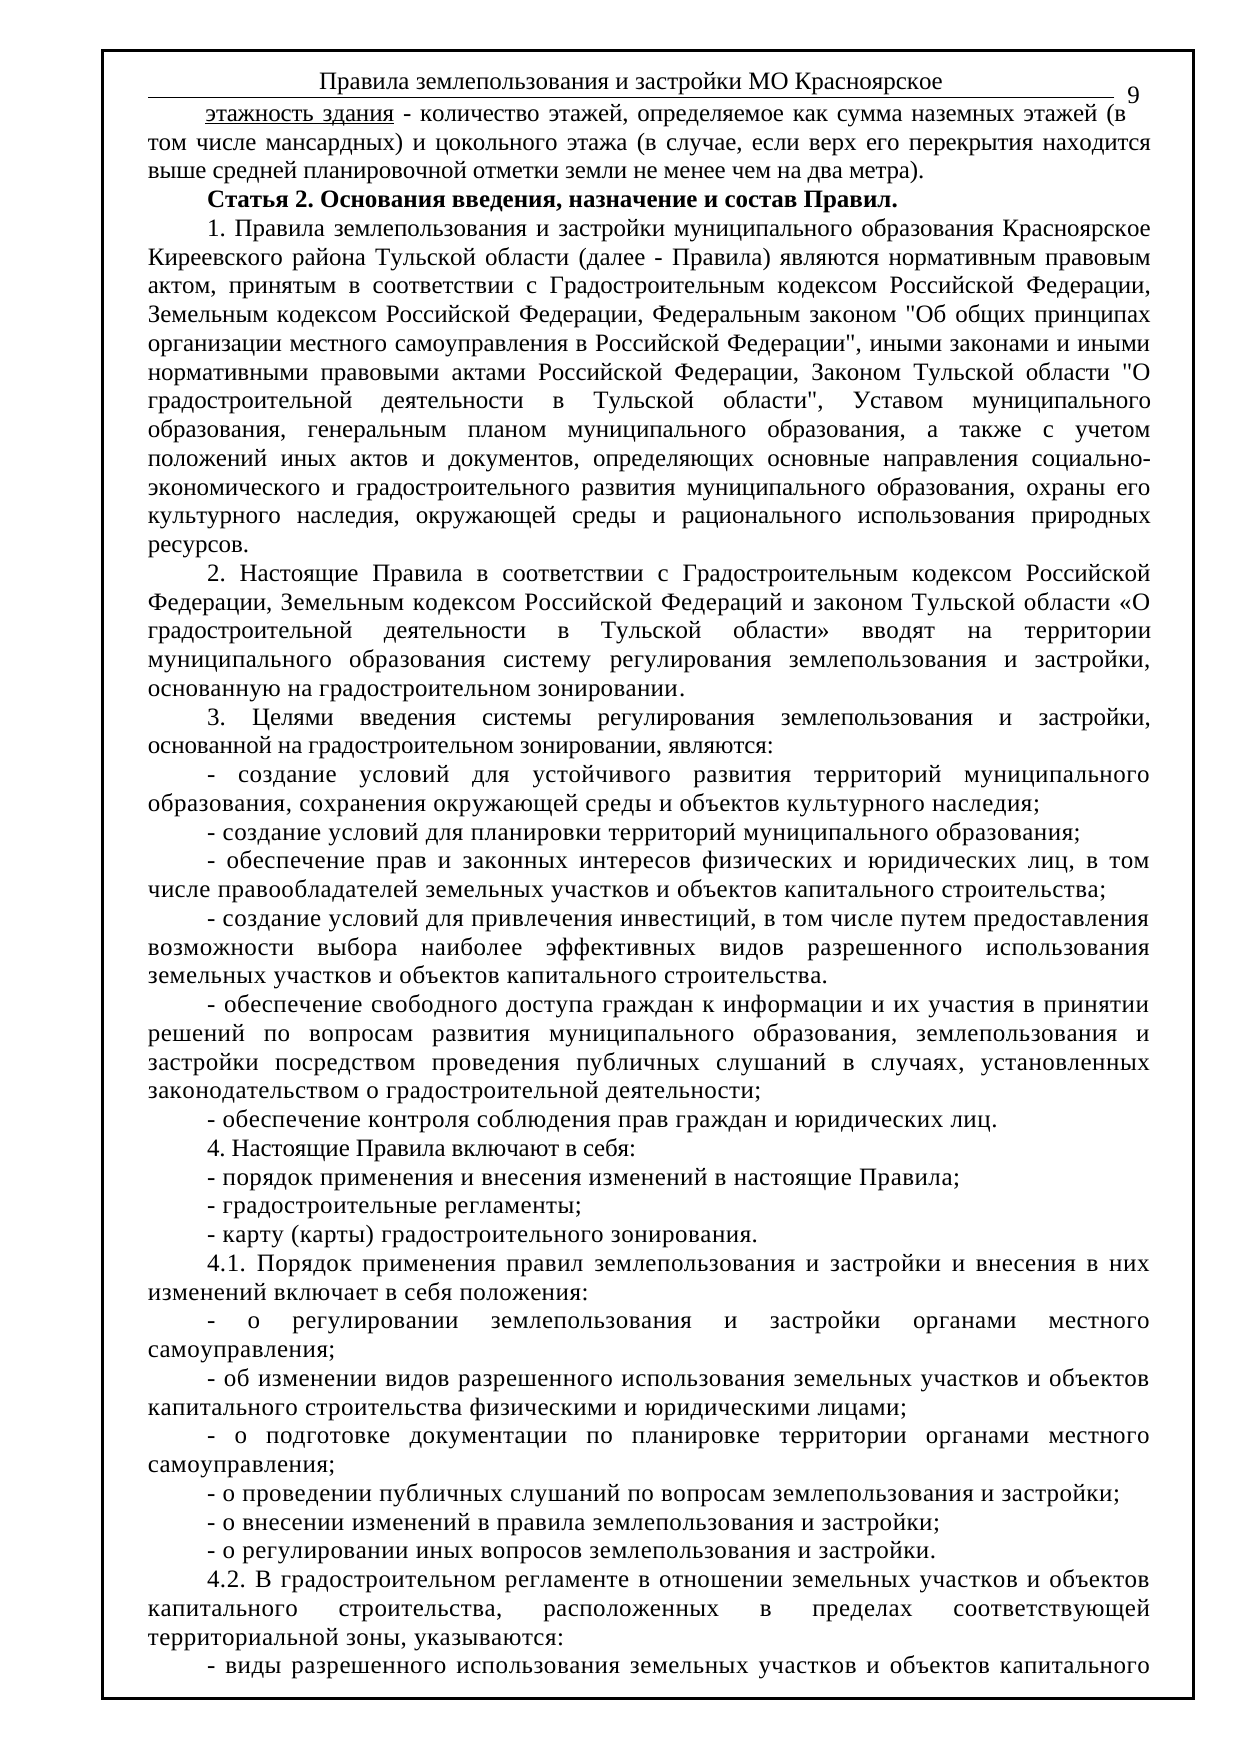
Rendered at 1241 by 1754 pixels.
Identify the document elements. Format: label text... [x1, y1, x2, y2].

text 3. Целями введения системы регулирования землепользования и застройки, основанной на градостроительном зонировании, являются: [148, 702, 1152, 759]
list 4.2. В градостроительном регламенте в отношении земельных участков и объектов капитального строительства, расположенных в пределах соответствующей территориальной зоны, указываются: [148, 1564, 1152, 1650]
list - о регулировании иных вопросов землепользования и застройки. [148, 1535, 1152, 1564]
list 4.1. Порядок применения правил землепользования и застройки и внесения в них изменений включает в себя положения: [148, 1248, 1152, 1305]
text 4. Настоящие Правила включают в себя: [148, 1133, 1152, 1162]
subtitle Статья 2. Основания введения, назначение и состав Правил. [148, 184, 1152, 213]
list - карту (карты) градостроительного зонирования. [148, 1219, 1152, 1248]
list - порядок применения и внесения изменений в настоящие Правила; [148, 1162, 1152, 1190]
list - об изменении видов разрешенного использования земельных участков и объектов капитального строительства физическими и юридическими лицами; [148, 1363, 1152, 1420]
list - создание условий для устойчивого развития территорий муниципального образования, сохранения окружающей среды и объектов культурного наследия; [148, 759, 1152, 817]
list - о подготовке документации по планировке территории органами местного самоуправления; [148, 1420, 1152, 1478]
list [148, 1650, 1152, 1679]
list - градостроительные регламенты; [148, 1190, 1152, 1219]
list - о проведении публичных слушаний по вопросам землепользования и застройки; [148, 1478, 1152, 1507]
list - обеспечение прав и законных интересов физических и юридических лиц, в том числе правообладателей земельных участков и объектов капитального строительства; [148, 845, 1152, 903]
list - создание условий для планировки территорий муниципального образования; [148, 817, 1152, 845]
list - о внесении изменений в правила землепользования и застройки; [148, 1507, 1152, 1535]
text 2. Настоящие Правила в соответствии с Градостроительным кодексом Российской Федерации, Земельным кодексом Российской Федераций и законом Тульской области «О градостроительной деятельности в Тульской области» вводят на территории муниципального образования систему регулирования землепользования и застройки, основанную на градостроительном зонировании. [148, 558, 1152, 702]
list - о регулировании землепользования и застройки органами местного самоуправления; [148, 1305, 1152, 1363]
list - создание условий для привлечения инвестиций, в том числе путем предоставления возможности выбора наиболее эффективных видов разрешенного использования земельных участков и объектов капитального строительства. [148, 903, 1152, 989]
list - обеспечение контроля соблюдения прав граждан и юридических лиц. [148, 1104, 1152, 1133]
text этажность здания - количество этажей, определяемое как сумма наземных этажей (в том числе мансардных) и цокольного этажа (в случае, если верх его перекрытия находится выше средней планировочной отметки земли не менее чем на два метра). [148, 98, 1152, 184]
text 1. Правила землепользования и застройки муниципального образования Красноярское Киреевского района Тульской области (далее - Правила) являются нормативным правовым актом, принятым в соответствии с Градостроительным кодексом Российской Федерации, Земельным кодексом Российской Федерации, Федеральным законом "Об общих принципах организации местного самоуправления в Российской Федерации", иными законами и иными нормативными правовыми актами Российской Федерации, Законом Тульской области "О градостроительной деятельности в Тульской области", Уставом муниципального образования, генеральным планом муниципального образования, а также с учетом положений иных актов и документов, определяющих основные направления социально-экономического и градостроительного развития муниципального образования, охраны его культурного наследия, окружающей среды и рационального использования природных ресурсов. [148, 213, 1152, 558]
list - обеспечение свободного доступа граждан к информации и их участия в принятии решений по вопросам развития муниципального образования, землепользования и застройки посредством проведения публичных слушаний в случаях, установленных законодательством о градостроительной деятельности; [148, 989, 1152, 1104]
